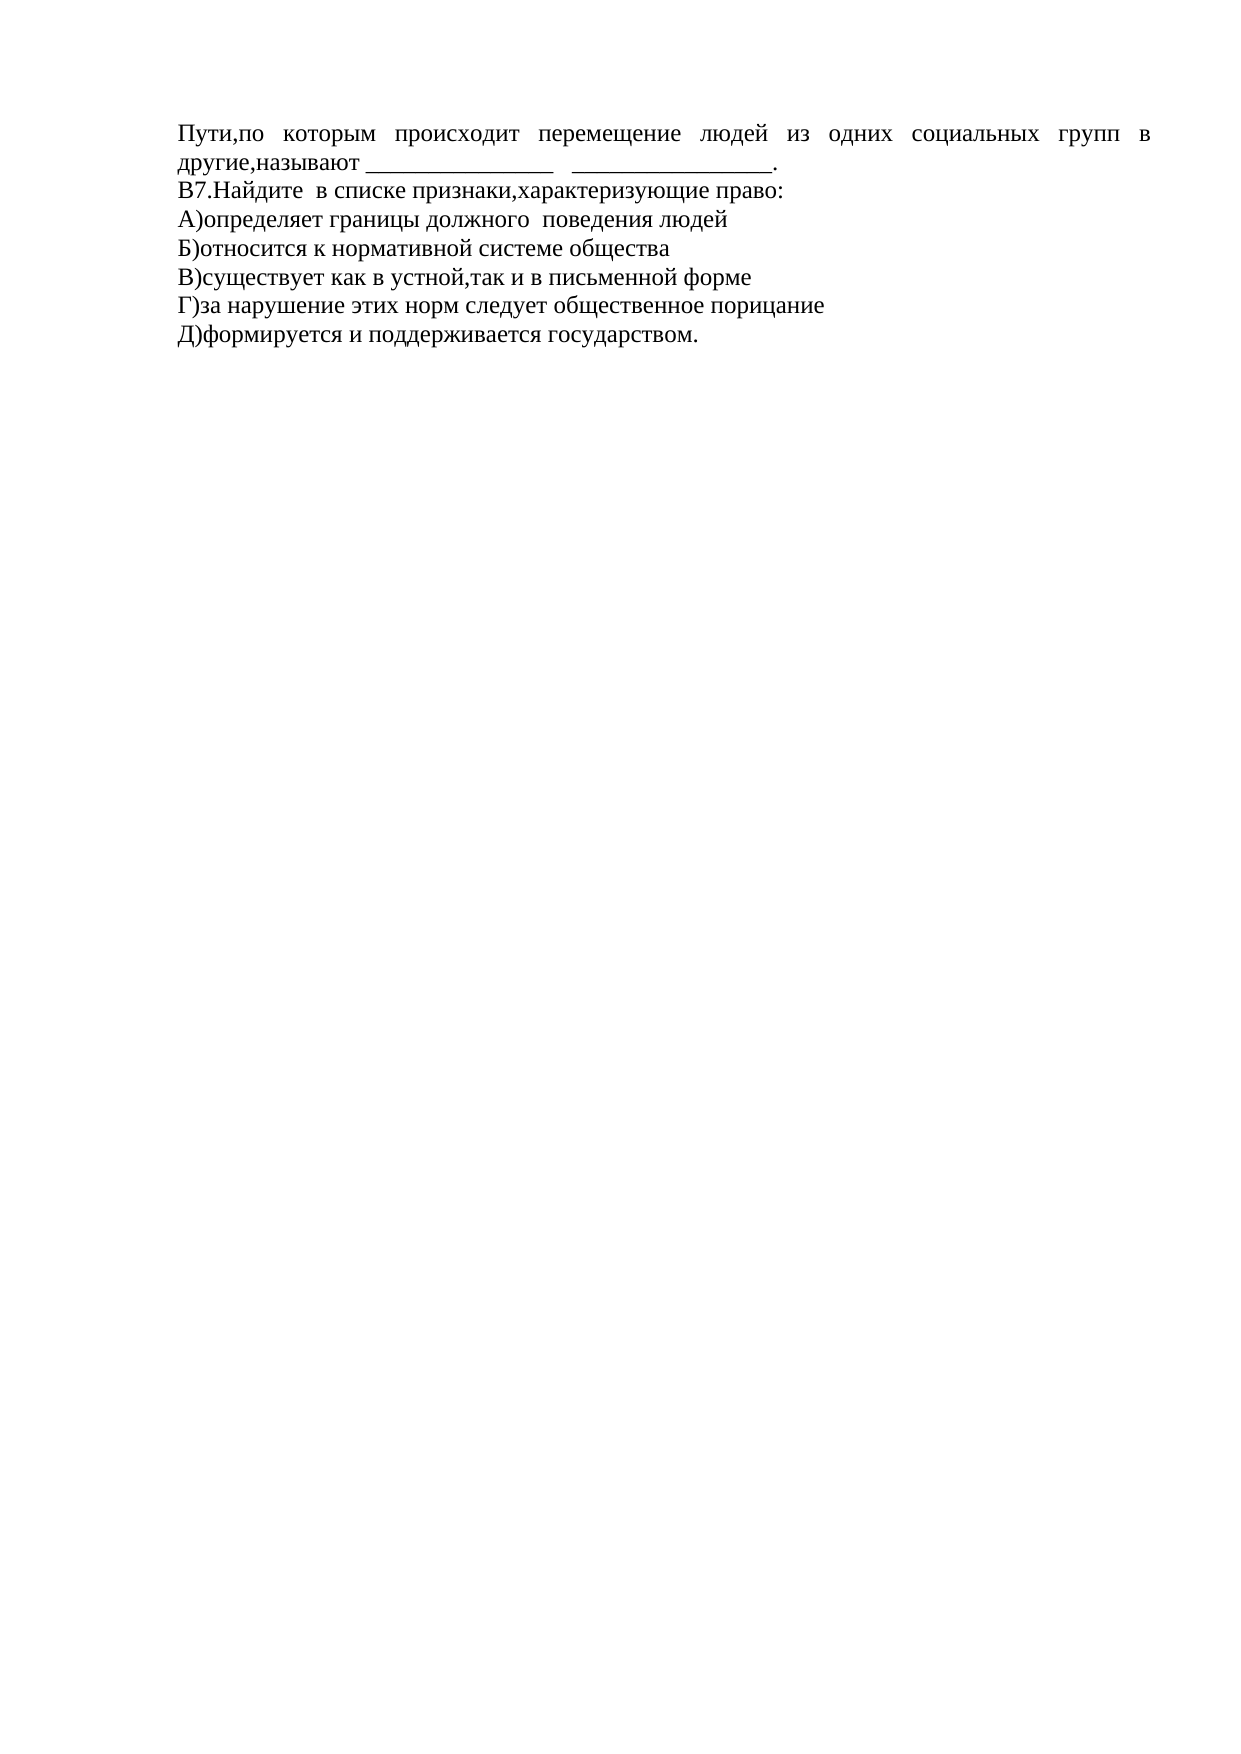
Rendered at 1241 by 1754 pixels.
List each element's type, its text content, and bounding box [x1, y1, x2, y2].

text В7.Найдите в списке признаки,характеризующие право: [177, 176, 1152, 204]
text Д)формируется и поддерживается государством. [177, 319, 1152, 348]
text А)определяет границы должного поведения людей [177, 204, 1152, 233]
text Г)за нарушение этих норм следует общественное порицание [177, 291, 1152, 319]
text Пути,по которым происходит перемещение людей из одних социальных групп в другие,называют _______________ ________________. [177, 118, 1152, 176]
text В)существует как в устной,так и в письменной форме [177, 262, 1152, 291]
text Б)относится к нормативной системе общества [177, 233, 1152, 262]
